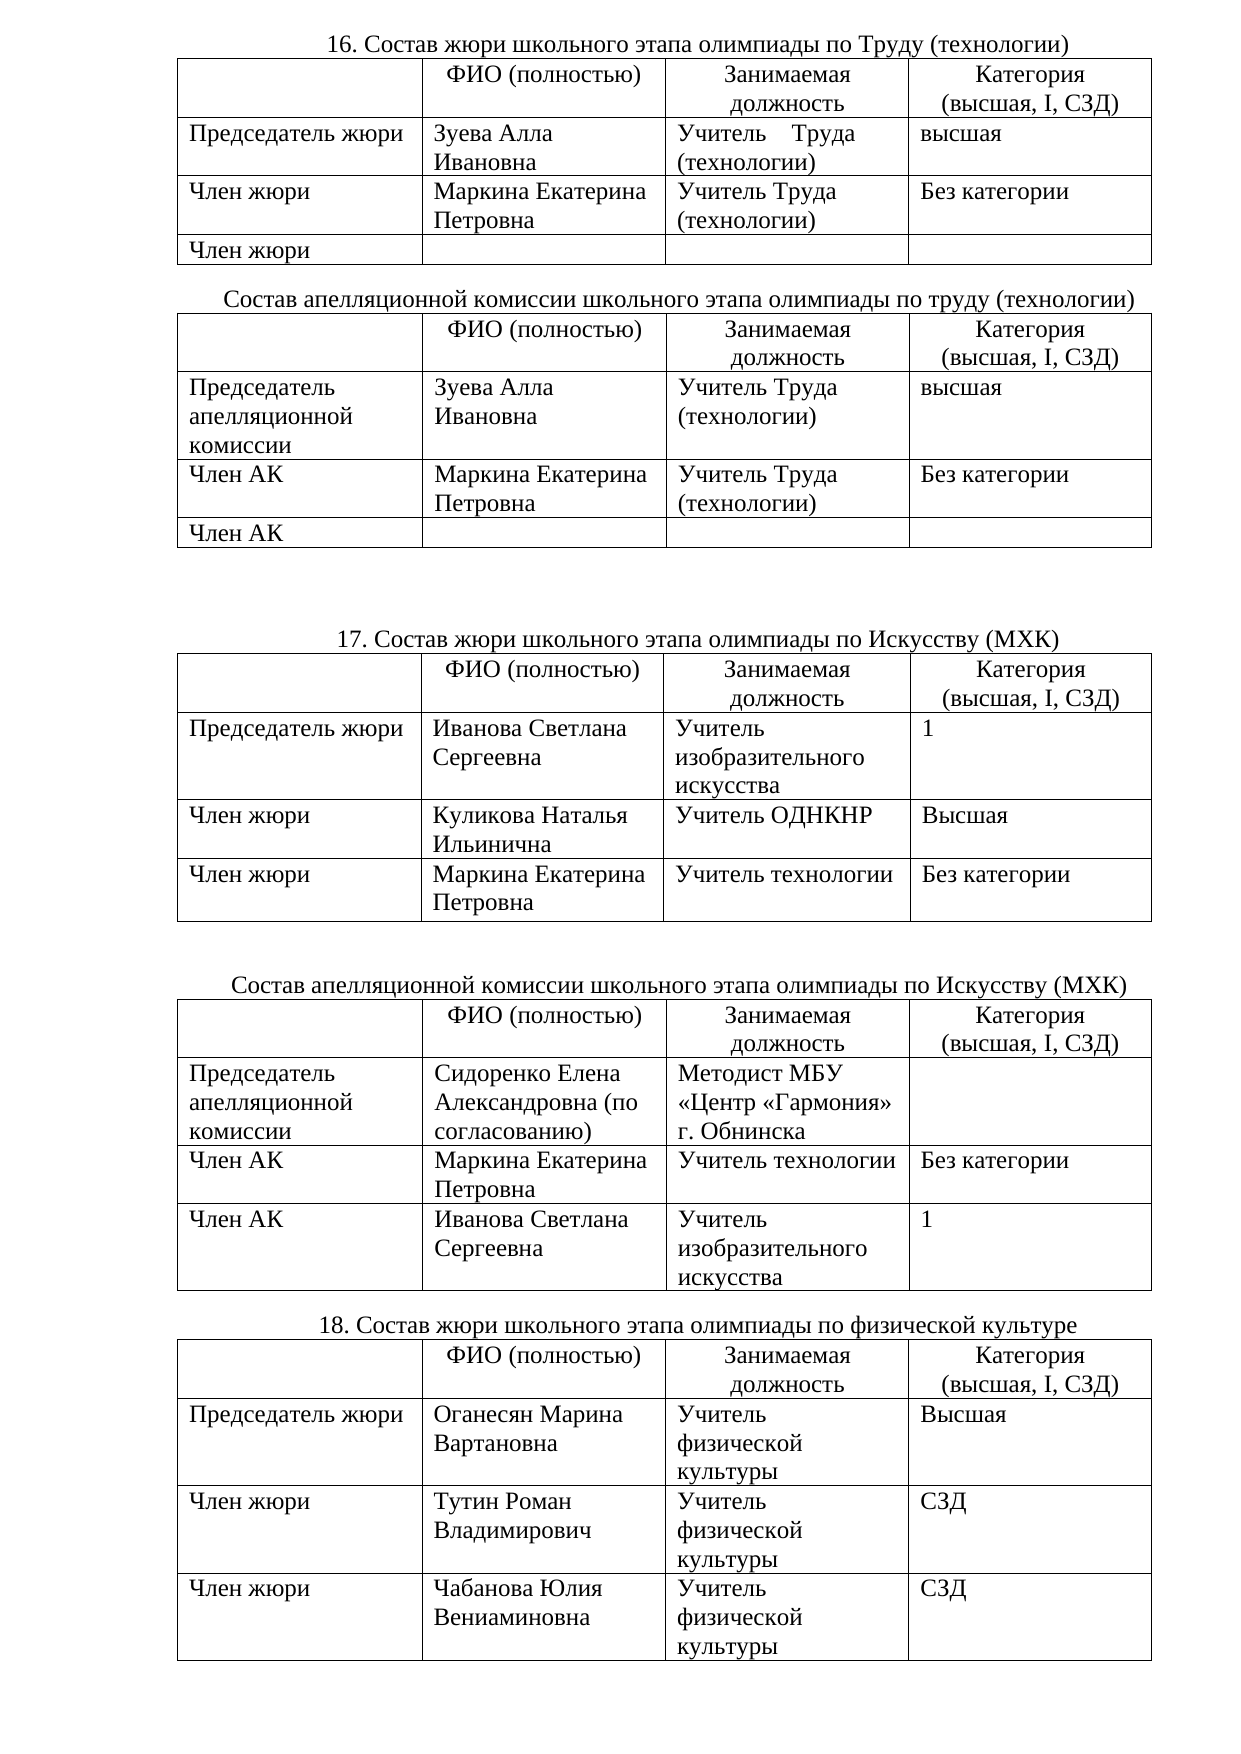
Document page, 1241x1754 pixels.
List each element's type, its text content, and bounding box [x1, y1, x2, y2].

table_header ФИО (полностью) [422, 654, 663, 712]
table_cell Председатель апелляционной комиссии [178, 1058, 422, 1144]
table_cell Без категории [911, 859, 1151, 921]
table_cell Учитель Труда (технологии) [666, 118, 908, 175]
table_header [178, 654, 421, 712]
table_cell Член жюри [178, 235, 422, 264]
table_cell Учитель Труда (технологии) [666, 176, 908, 234]
list Состав жюри школьного этапа олимпиады по физической культуре [215, 1311, 1181, 1339]
table_cell СЗД [909, 1574, 1151, 1660]
text Состав апелляционной комиссии школьного этапа олимпиады по труду (технологии) [177, 284, 1181, 313]
table_cell Маркина Екатерина Петровна [423, 1146, 666, 1203]
table_header Занимаемая должность [667, 1000, 909, 1057]
table_header Занимаемая должность [664, 654, 910, 712]
table_cell Член жюри [178, 176, 422, 234]
table_cell Член жюри [178, 859, 421, 921]
table_header Занимаемая должность [667, 314, 909, 371]
table_cell Иванова Светлана Сергеевна [423, 1204, 666, 1290]
table_header Категория (высшая, I, СЗД) [911, 654, 1151, 712]
table_header Занимаемая должность [666, 59, 908, 117]
table_header Категория (высшая, I, СЗД) [910, 1000, 1151, 1057]
table_cell [667, 518, 909, 547]
table_cell Оганесян Марина Вартановна [423, 1399, 665, 1485]
table_cell Учитель Труда (технологии) [667, 460, 909, 517]
table_cell Учитель технологии [664, 859, 910, 921]
table_cell Учитель технологии [667, 1146, 909, 1203]
table_cell Иванова Светлана Сергеевна [422, 713, 663, 799]
table_header [178, 59, 422, 117]
table_cell Председатель жюри [178, 1399, 422, 1485]
table_cell [423, 235, 665, 264]
table_cell Председатель жюри [178, 713, 421, 799]
table_cell Член АК [178, 518, 422, 547]
table_header Категория (высшая, I, СЗД) [909, 1340, 1151, 1398]
table_cell [666, 235, 908, 264]
table_header [178, 1000, 422, 1057]
table_header Категория (высшая, I, СЗД) [910, 314, 1151, 371]
table_cell Член жюри [178, 1574, 422, 1660]
list Состав жюри школьного этапа олимпиады по Труду (технологии) [215, 29, 1181, 58]
table_cell Зуева Алла Ивановна [423, 118, 665, 175]
table_cell высшая [910, 372, 1151, 458]
table_header ФИО (полностью) [423, 1340, 665, 1398]
table_cell Учитель ОДНКНР [664, 800, 910, 858]
table_cell Маркина Екатерина Петровна [422, 859, 663, 921]
table_cell высшая [909, 118, 1151, 175]
table_cell Маркина Екатерина Петровна [423, 176, 665, 234]
table_cell [910, 1058, 1151, 1144]
table_header Занимаемая должность [666, 1340, 908, 1398]
table_cell Чабанова Юлия Вениаминовна [423, 1574, 665, 1660]
table_cell Учитель изобразительного искусства [664, 713, 910, 799]
table_cell [909, 235, 1151, 264]
table_cell Председатель апелляционной комиссии [178, 372, 422, 458]
table_header [178, 1340, 422, 1398]
table_cell Учитель физической культуры [666, 1486, 908, 1572]
table_header Категория (высшая, I, СЗД) [909, 59, 1151, 117]
table_cell Член жюри [178, 1486, 422, 1572]
table_cell Учитель физической культуры [666, 1574, 908, 1660]
table_cell СЗД [909, 1486, 1151, 1572]
text Состав апелляционной комиссии школьного этапа олимпиады по Искусству (МХК) [177, 970, 1181, 999]
table_cell Член АК [178, 1204, 422, 1290]
table_cell Учитель Труда (технологии) [667, 372, 909, 458]
table_cell Без категории [910, 1146, 1151, 1203]
table_cell Высшая [911, 800, 1151, 858]
table_cell [910, 518, 1151, 547]
table_cell Маркина Екатерина Петровна [423, 460, 666, 517]
table_cell Высшая [909, 1399, 1151, 1485]
table_cell Без категории [910, 460, 1151, 517]
table_header ФИО (полностью) [423, 1000, 666, 1057]
table_header [178, 314, 422, 371]
table_cell Тутин Роман Владимирович [423, 1486, 665, 1572]
table_cell Член жюри [178, 800, 421, 858]
table_cell Без категории [909, 176, 1151, 234]
table_cell Учитель изобразительного искусства [667, 1204, 909, 1290]
table_header ФИО (полностью) [423, 59, 665, 117]
table_header ФИО (полностью) [423, 314, 666, 371]
table_cell Зуева Алла Ивановна [423, 372, 666, 458]
table_cell Член АК [178, 1146, 422, 1203]
table_cell Член АК [178, 460, 422, 517]
table_cell [423, 518, 666, 547]
list Состав жюри школьного этапа олимпиады по Искусству (МХК) [215, 624, 1181, 653]
table_cell Сидоренко Елена Александровна (по согласованию) [423, 1058, 666, 1144]
table_cell 1 [911, 713, 1151, 799]
table_cell Методист МБУ «Центр «Гармония» г. Обнинска [667, 1058, 909, 1144]
table_cell 1 [910, 1204, 1151, 1290]
table_cell Председатель жюри [178, 118, 422, 175]
table_cell Куликова Наталья Ильинична [422, 800, 663, 858]
table_cell Учитель физической культуры [666, 1399, 908, 1485]
